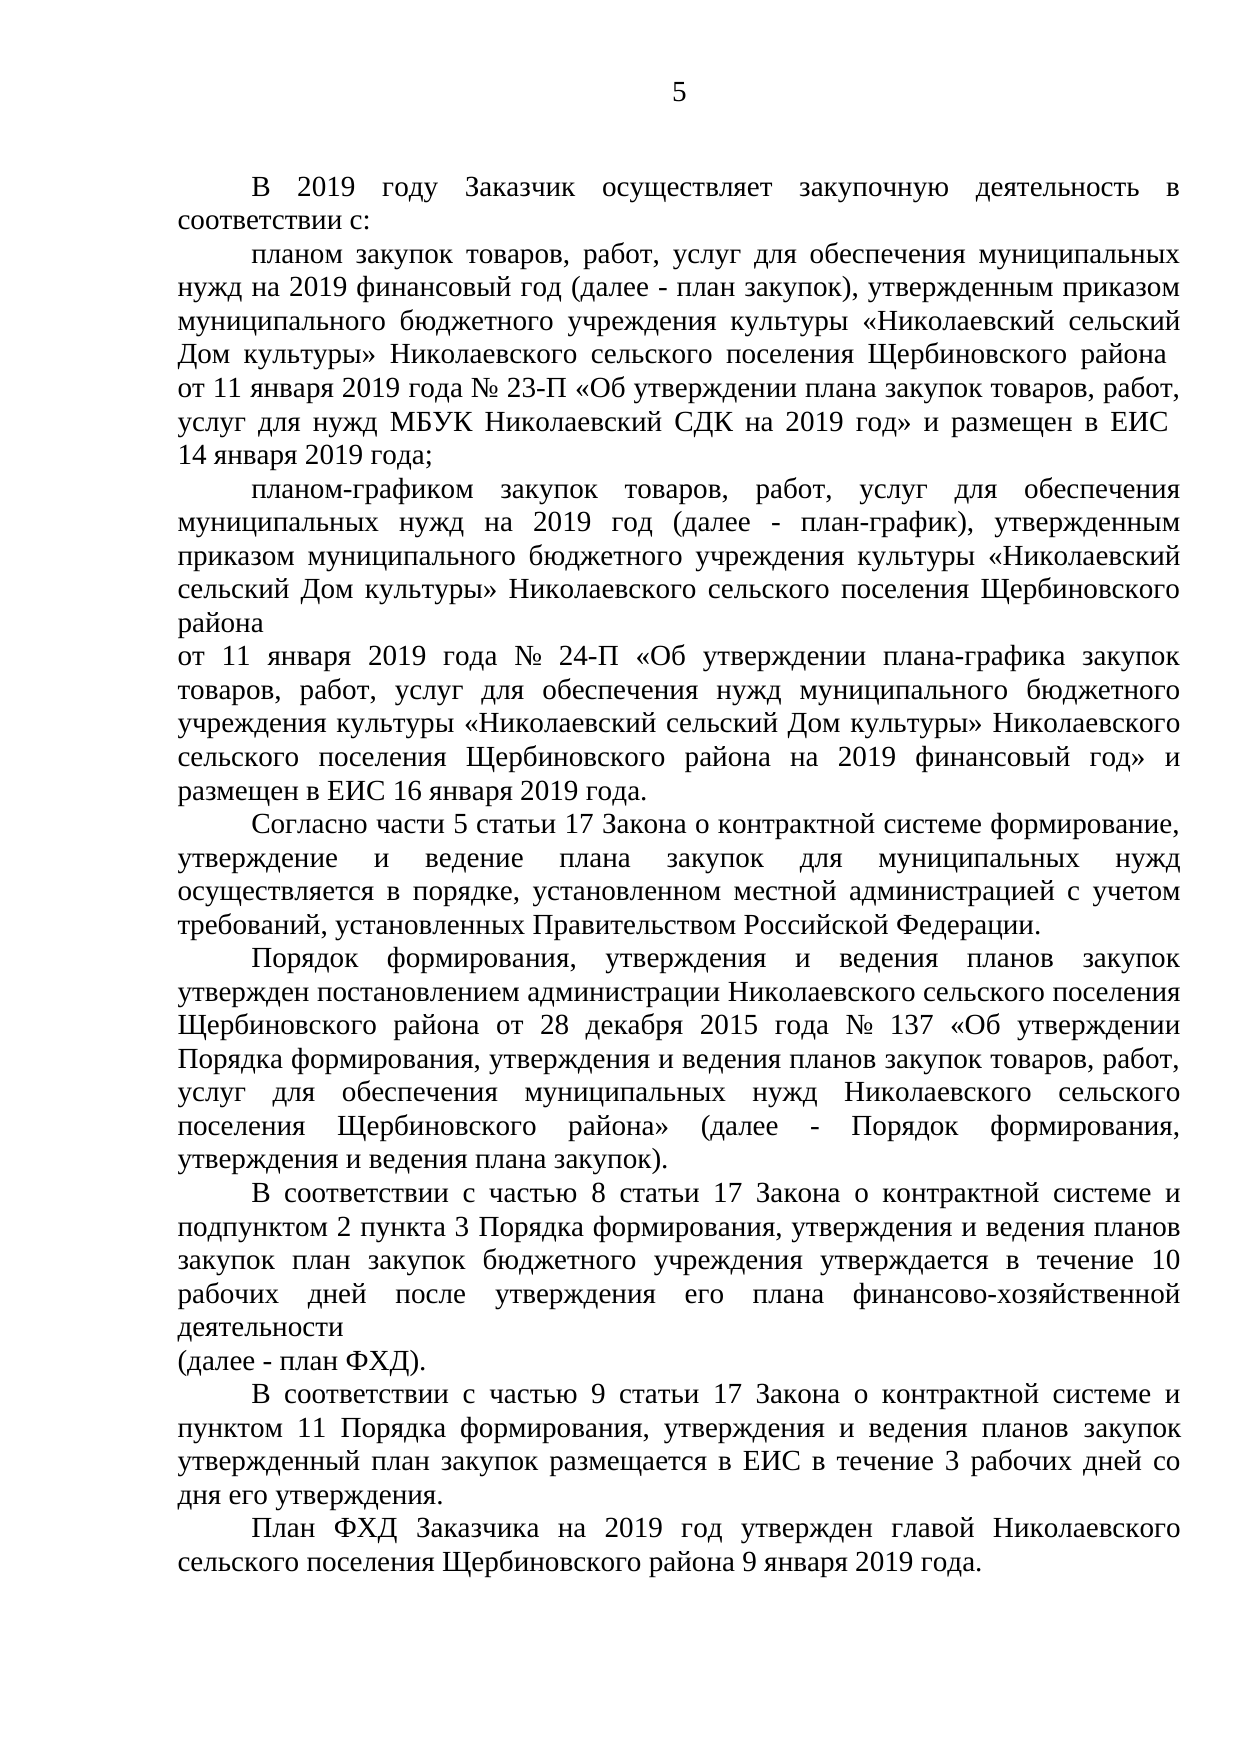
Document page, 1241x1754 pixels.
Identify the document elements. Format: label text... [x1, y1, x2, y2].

text В 2019 году Заказчик осуществляет закупочную деятельность в соответствии с: [177, 169, 1181, 236]
list В соответствии с частью 8 статьи 17 Закона о контрактной системе и подпунктом 2 пункта 3 Порядка формирования, утверждения и ведения планов закупок план закупок бюджетного учреждения утверждается в течение 10 рабочих дней после утверждения его плана финансово-хозяйственной деятельности (далее - план ФХД). [177, 1175, 1181, 1376]
text План ФХД Заказчика на 2019 год утвержден главой Николаевского сельского поселения Щербиновского района 9 января 2019 года. [177, 1511, 1181, 1578]
text Порядок формирования, утверждения и ведения планов закупок утвержден постановлением администрации Николаевского сельского поселения Щербиновского района от 28 декабря 2015 года № 137 «Об утверждении Порядка формирования, утверждения и ведения планов закупок товаров, работ, услуг для обеспечения муниципальных нужд Николаевского сельского поселения Щербиновского района» (далее - Порядок формирования, утверждения и ведения плана закупок). [177, 940, 1181, 1175]
text Согласно части 5 статьи 17 Закона о контрактной системе формирование, утверждение и ведение плана закупок для муниципальных нужд осуществляется в порядке, установленном местной администрацией с учетом требований, установленных Правительством Российской Федерации. [177, 806, 1181, 940]
text планом-графиком закупок товаров, работ, услуг для обеспечения муниципальных нужд на 2019 год (далее - план-график), утвержденным приказом муниципального бюджетного учреждения культуры «Николаевский сельский Дом культуры» Николаевского сельского поселения Щербиновского района от 11 января 2019 года № 24-П «Об утверждении плана-графика закупок товаров, работ, услуг для обеспечения нужд муниципального бюджетного учреждения культуры «Николаевский сельский Дом культуры» Николаевского сельского поселения Щербиновского района на 2019 финансовый год» и размещен в ЕИС 16 января 2019 года. [177, 471, 1181, 806]
text В соответствии с частью 9 статьи 17 Закона о контрактной системе и пунктом 11 Порядка формирования, утверждения и ведения планов закупок утвержденный план закупок размещается в ЕИС в течение 3 рабочих дней со дня его утверждения. [177, 1376, 1181, 1511]
text планом закупок товаров, работ, услуг для обеспечения муниципальных нужд на 2019 финансовый год (далее - план закупок), утвержденным приказом муниципального бюджетного учреждения культуры «Николаевский сельский Дом культуры» Николаевского сельского поселения Щербиновского района от 11 января 2019 года № 23-П «Об утверждении плана закупок товаров, работ, услуг для нужд МБУК Николаевский СДК на 2019 год» и размещен в ЕИС 14 января 2019 года; [177, 236, 1181, 471]
